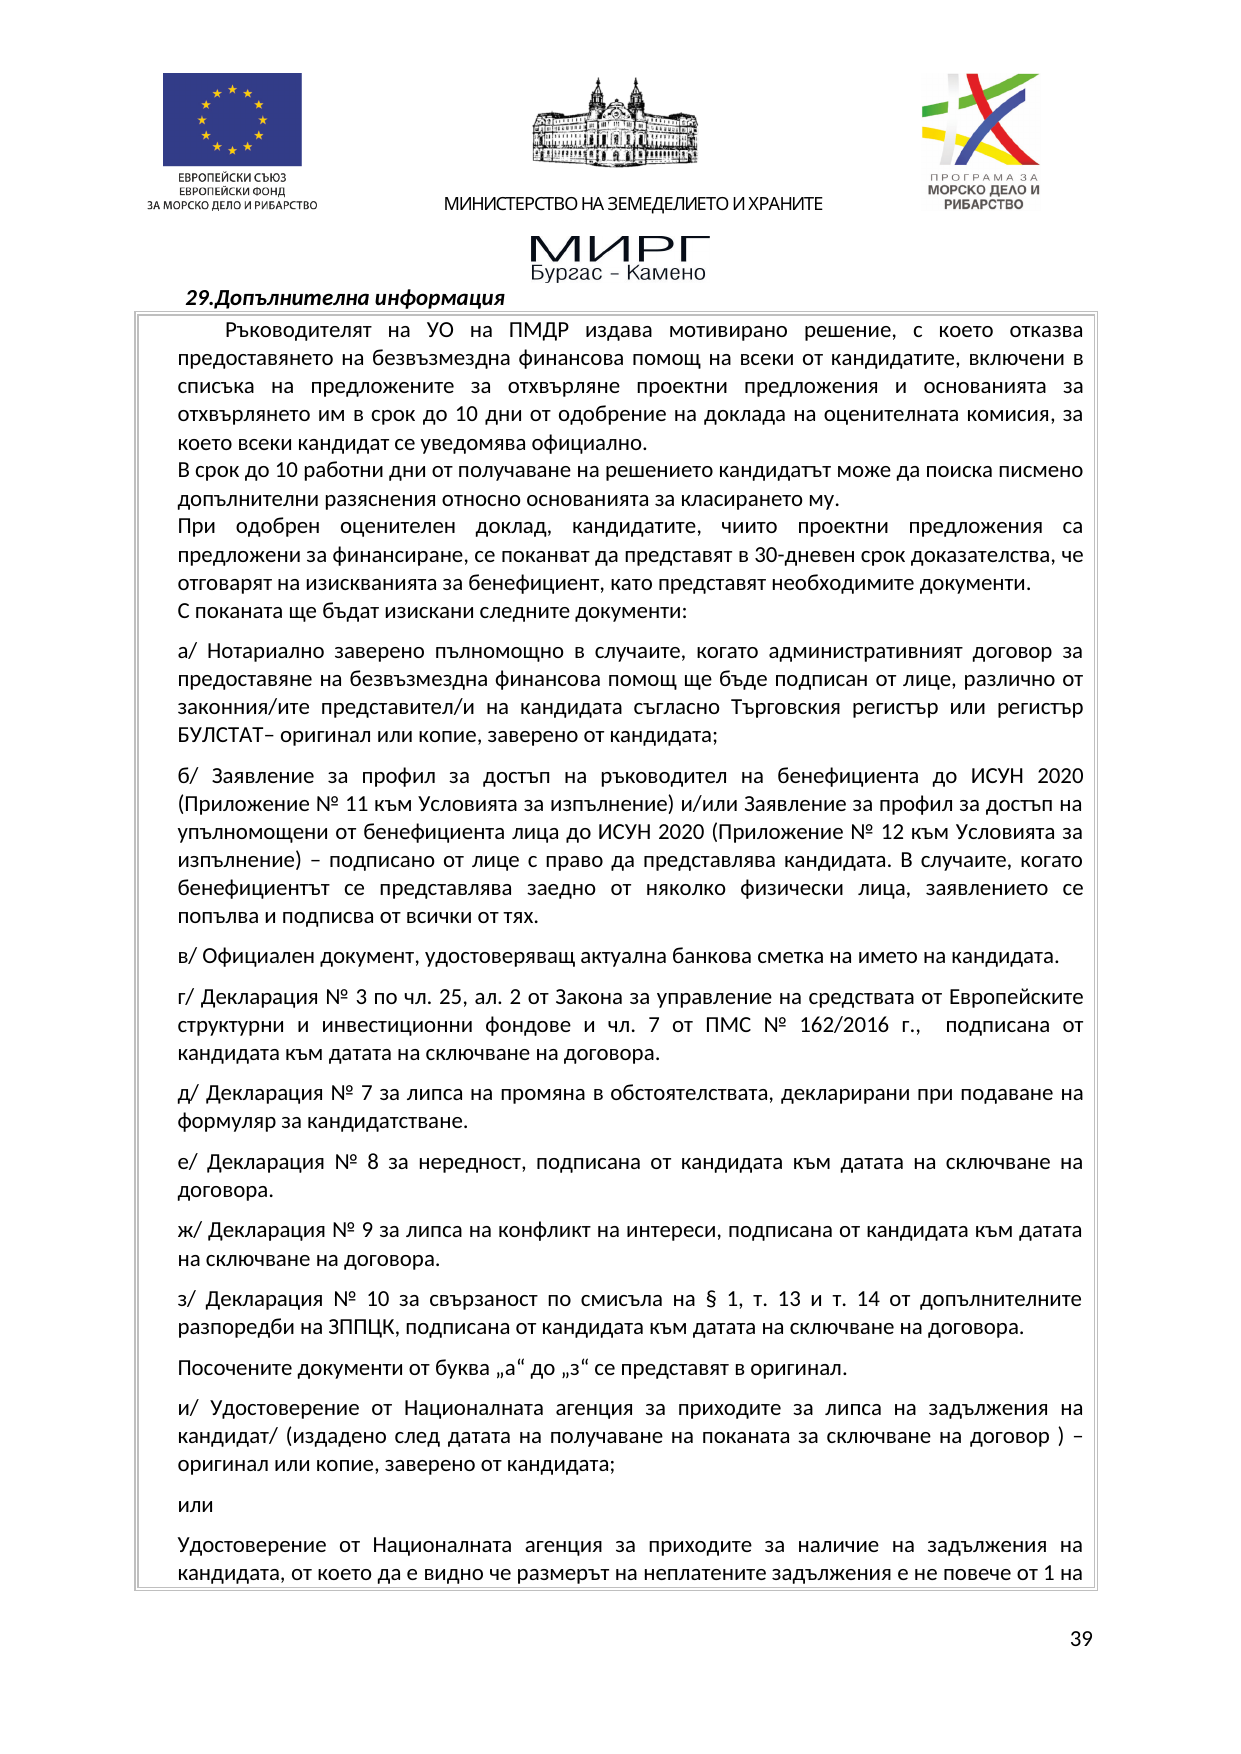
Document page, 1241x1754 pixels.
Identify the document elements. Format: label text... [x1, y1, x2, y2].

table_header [139, 316, 1094, 1586]
list 29.Допълнителна информация [185, 283, 1093, 311]
